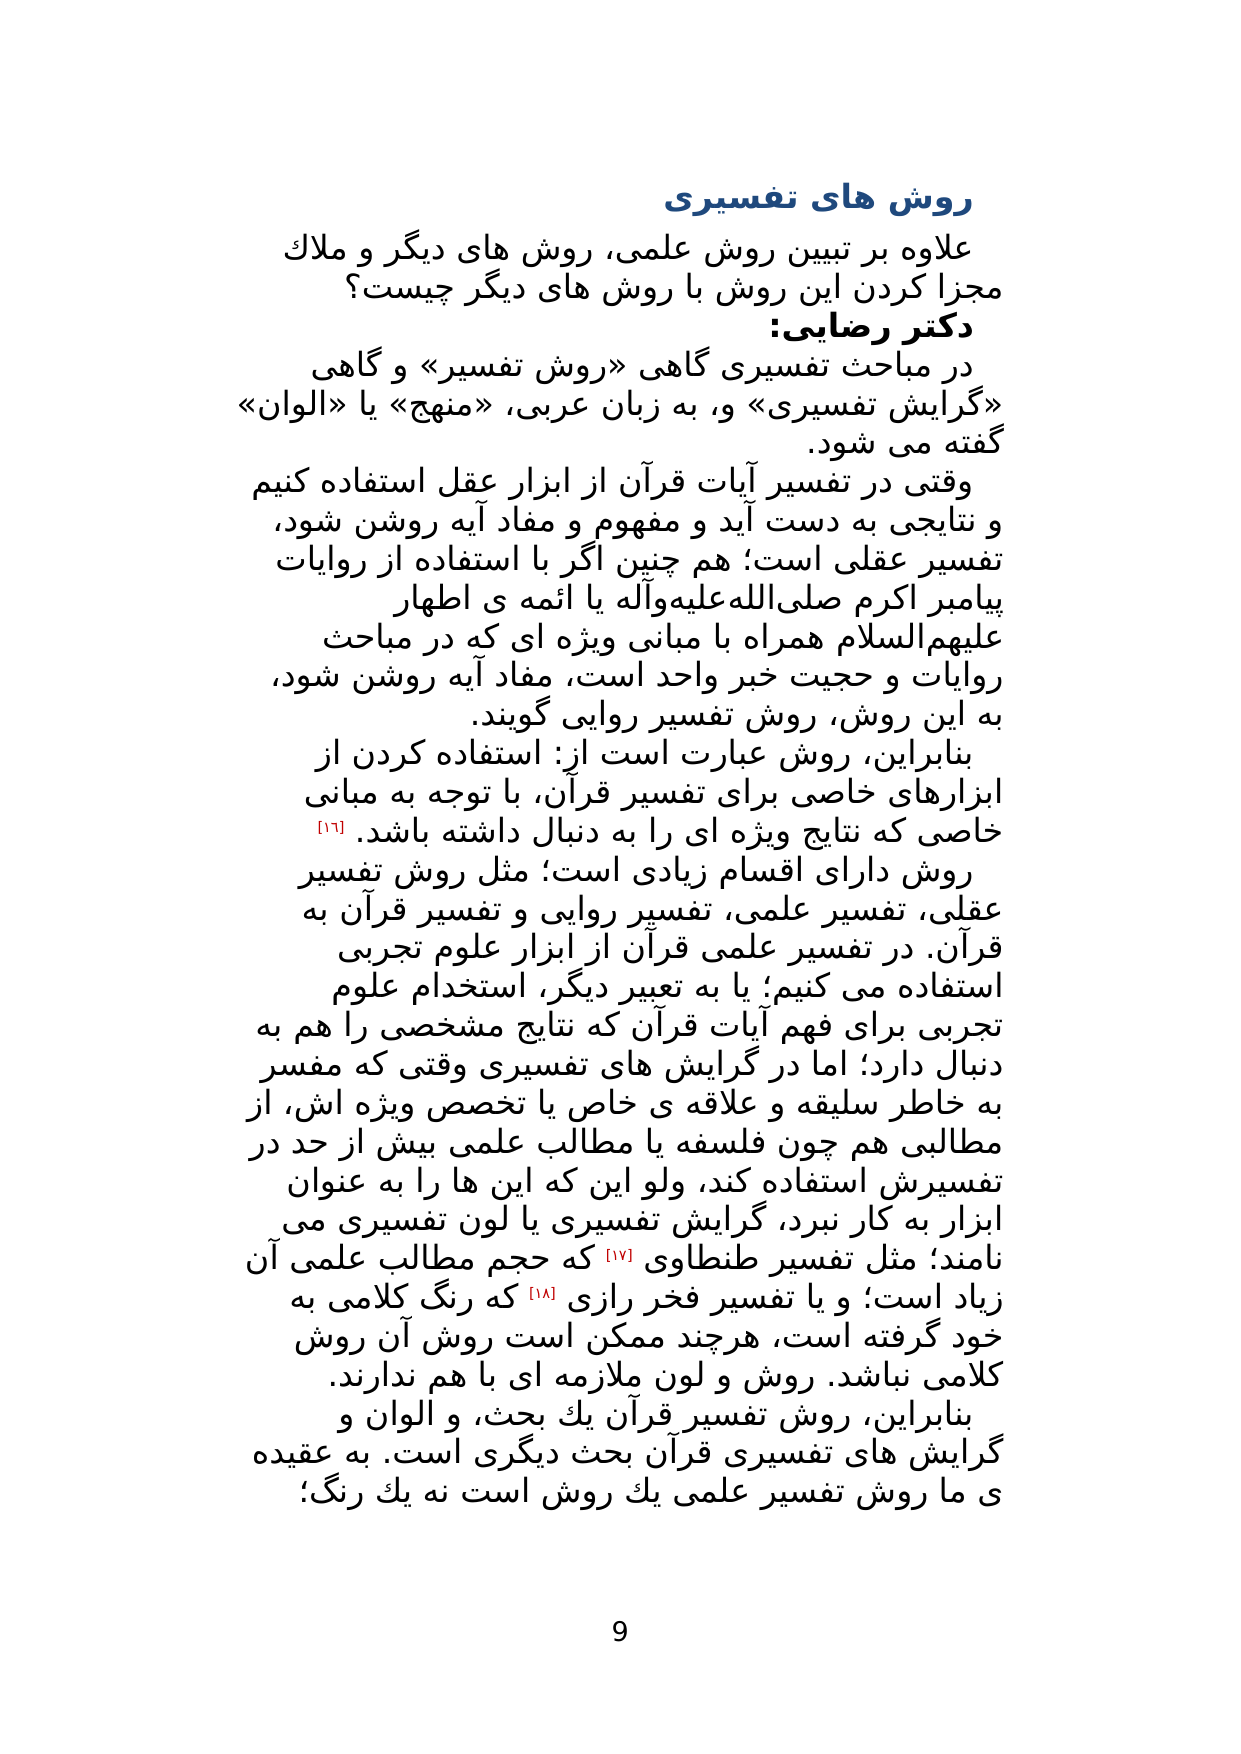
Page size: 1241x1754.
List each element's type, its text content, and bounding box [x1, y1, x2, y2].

text دكتر رضایی: [236, 306, 1004, 345]
text علاوه بر تبیین روش علمی، روش های دیگر و ملاك مجزا كردن این روش با روش های دیگر چیست؟ [236, 228, 1004, 306]
text روش دارای اقسام زیادی است؛ مثل روش تفسیر عقلی، تفسیر علمی، تفسیر روایی و تفسیر قرآن به قرآن. در تفسیر علمی قرآن از ابزار علوم تجربی استفاده می كنیم؛ یا به تعبیر دیگر، استخدام علوم تجربی برای فهم آیات قرآن كه نتایج مشخصی را هم به دنبال دارد؛ اما در گرایش های تفسیری وقتی كه مفسر به خاطر سلیقه و علاقه ی خاص یا تخصص ویژه اش، از مطالبی هم چون فلسفه یا مطالب علمی بیش از حد در تفسیرش استفاده كند، ولو این كه این ها را به عنوان ابزار به كار نبرد، گرایش تفسیری یا لون تفسیری می نامند؛ مثل تفسیر طنطاوی [١٧] كه حجم مطالب علمی آن زیاد است؛ و یا تفسیر فخر رازی [١٨] كه رنگ كلامی به خود گرفته است، هرچند ممكن است روش آن روش كلامی نباشد. روش و لون ملازمه ای با هم ندارند. [236, 850, 1004, 1394]
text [236, 1394, 1004, 1511]
text بنابراین، روش عبارت است از: استفاده كردن از ابزارهای خاصی برای تفسیر قرآن، با توجه به مبانی خاصی كه نتایج ویژه ای را به دنبال داشته باشد. [١٦] [236, 734, 1004, 850]
text در مباحث تفسیری گاهی «روش تفسیر» و گاهی «گرایش تفسیری» و، به زبان عربی، «منهج» یا «الوان» گفته می شود. [236, 345, 1004, 462]
text وقتی در تفسیر آیات قرآن از ابزار عقل استفاده كنیم و نتایجی به دست آید و مفهوم و مفاد آیه روشن شود، تفسیر عقلی است؛ هم چنین اگر با استفاده از روایات پیامبر اكرم صلى‌الله‌عليه‌وآله یا ائمه ی اطهار عليهم‌السلام همراه با مبانی ویژه ای كه در مباحث روایات و حجیت خبر واحد است، مفاد آیه روشن شود، به این روش، روش تفسیر روایی گویند. [236, 462, 1004, 734]
subtitle روش های تفسیری [236, 177, 1004, 216]
